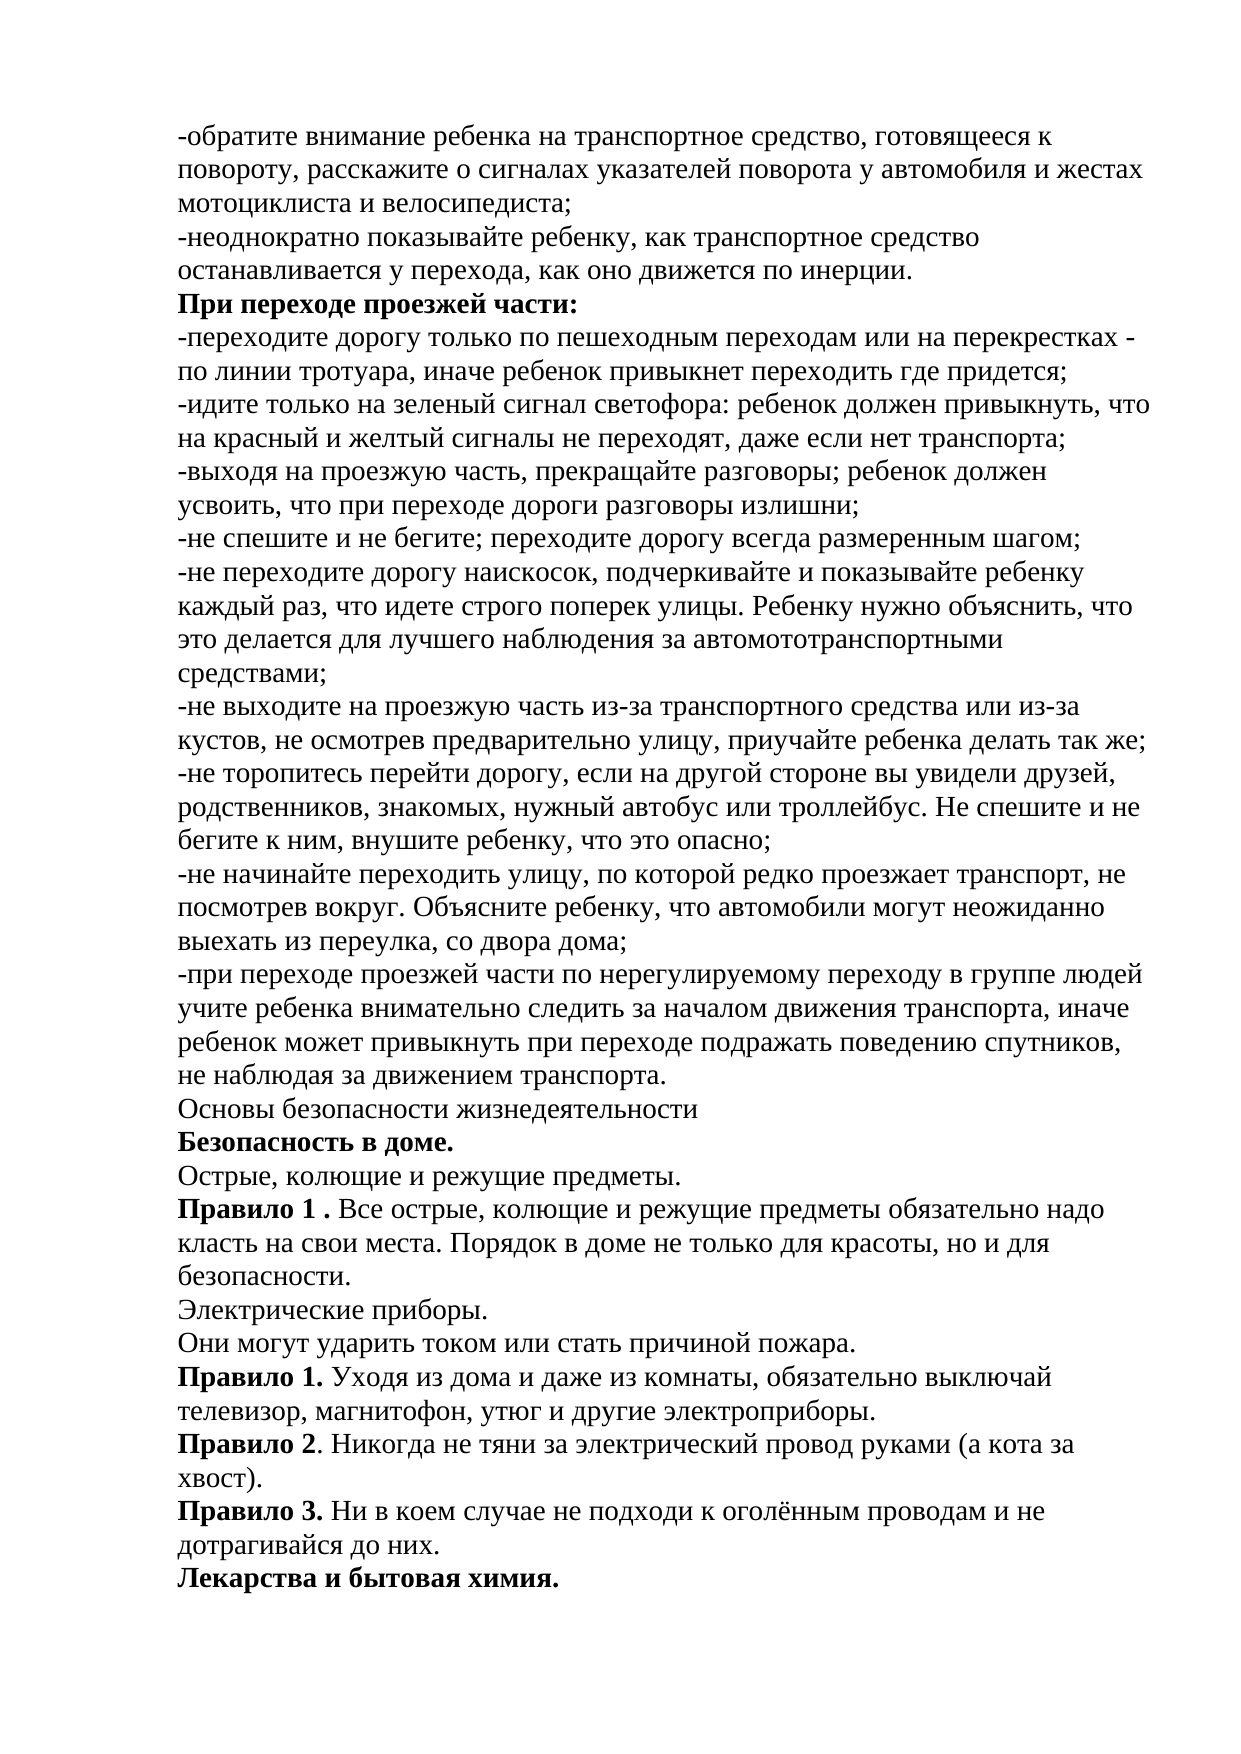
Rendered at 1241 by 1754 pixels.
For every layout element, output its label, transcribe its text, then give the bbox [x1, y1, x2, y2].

text При переходе проезжей части: [177, 286, 1152, 319]
text -не выходите на проезжую часть из-за транспортного средства или из-за кустов, не осмотрев предварительно улицу, приучайте ребенка делать так же; [177, 688, 1152, 755]
text Электрические приборы. [177, 1292, 1152, 1326]
text Они могут ударить током или стать причиной пожара. [177, 1326, 1152, 1359]
text Основы безопасности жизнедеятельности [177, 1091, 1152, 1124]
text Правило 1 . Все острые, колющие и режущие предметы обязательно надо класть на свои места. Порядок в доме не только для красоты, но и для безопасности. [177, 1191, 1152, 1292]
text -не переходите дорогу наискосок, подчеркивайте и показывайте ребенку каждый раз, что идете строго поперек улицы. Ребенку нужно объяснить, что это делается для лучшего наблюдения за автомототранспортными средствами; [177, 554, 1152, 688]
text -неоднократно показывайте ребенку, как транспортное средство останавливается у перехода, как оно движется по инерции. [177, 219, 1152, 286]
text Правило 2. Никогда не тяни за электрический провод руками (а кота за хвост). [177, 1426, 1152, 1493]
text Лекарства и бытовая химия. [177, 1560, 1152, 1594]
text -не спешите и не бегите; переходите дорогу всегда размеренным шагом; [177, 521, 1152, 554]
text -выходя на проезжую часть, прекращайте разговоры; ребенок должен усвоить, что при переходе дороги разговоры излишни; [177, 453, 1152, 521]
text -переходите дорогу только по пешеходным переходам или на перекрестках - по линии тротуара, иначе ребенок привыкнет переходить где придется; [177, 319, 1152, 386]
text Правило 3. Ни в коем случае не подходи к оголённым проводам и не дотрагивайся до них. [177, 1493, 1152, 1560]
text -при переходе проезжей части по нерегулируемому переходу в группе людей учите ребенка внимательно следить за началом движения транспорта, иначе ребенок может привыкнуть при переходе подражать поведению спутников, не наблюдая за движением транспорта. [177, 957, 1152, 1091]
text -не начинайте переходить улицу, по которой редко проезжает транспорт, не посмотрев вокруг. Объясните ребенку, что автомобили могут неожиданно выехать из переулка, со двора дома; [177, 856, 1152, 957]
text Безопасность в доме. [177, 1124, 1152, 1158]
text -не торопитесь перейти дорогу, если на другой стороне вы увидели друзей, родственников, знакомых, нужный автобус или троллейбус. Не спешите и не бегите к ним, внушите ребенку, что это опасно; [177, 755, 1152, 856]
text Острые, колющие и режущие предметы. [177, 1158, 1152, 1191]
text -идите только на зеленый сигнал светофора: ребенок должен привыкнуть, что на красный и желтый сигналы не переходят, даже если нет транспорта; [177, 386, 1152, 453]
text Правило 1. Уходя из дома и даже из комнаты, обязательно выключай телевизор, магнитофон, утюг и другие электроприборы. [177, 1359, 1152, 1426]
text -обратите внимание ребенка на транспортное средство, готовящееся к повороту, расскажите о сигналах указателей поворота у автомобиля и жестах мотоциклиста и велосипедиста; [177, 118, 1152, 219]
